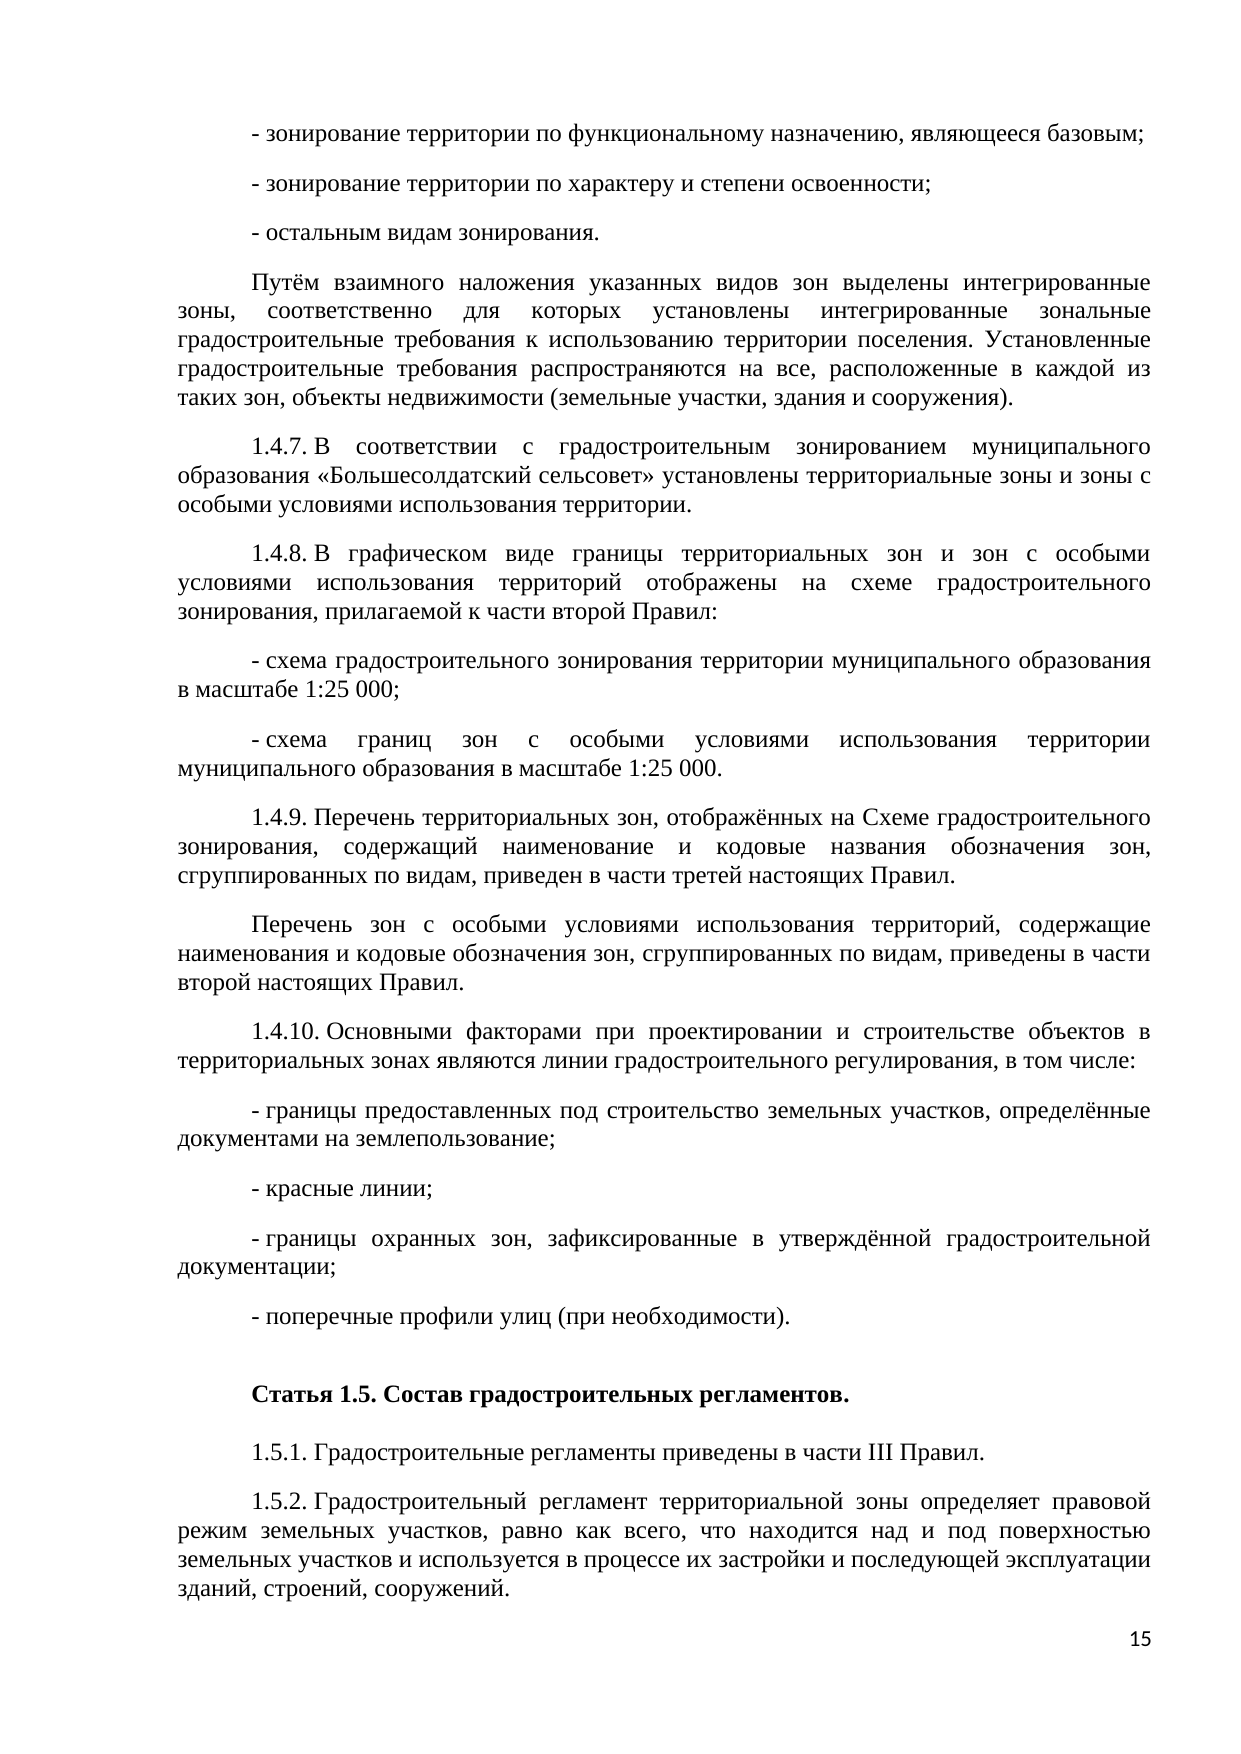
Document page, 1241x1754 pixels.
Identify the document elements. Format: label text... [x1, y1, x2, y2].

text 1.5.2. Градостроительный регламент территориальной зоны определяет правовой режим земельных участков, равно как всего, что находится над и под поверхностью земельных участков и используется в процессе их застройки и последующей эксплуатации зданий, строений, сооружений. [177, 1486, 1152, 1601]
text - границы предоставленных под строительство земельных участков, определённые документами на землепользование; [177, 1095, 1152, 1152]
text 1.4.9. Перечень территориальных зон, отображённых на Схеме градостроительного зонирования, содержащий наименование и кодовые названия обозначения зон, сгруппированных по видам, приведен в части третей настоящих Правил. [177, 802, 1152, 888]
text - схема границ зон с особыми условиями использования территории муниципального образования в масштабе 1:25 000. [177, 724, 1152, 781]
text Перечень зон с особыми условиями использования территорий, содержащие наименования и кодовые обозначения зон, сгруппированных по видам, приведены в части второй настоящих Правил. [177, 909, 1152, 996]
text 1.4.8. В графическом виде границы территориальных зон и зон с особыми условиями использования территорий отображены на схеме градостроительного зонирования, прилагаемой к части второй Правил: [177, 538, 1152, 625]
text Путём взаимного наложения указанных видов зон выделены интегрированные зоны, соответственно для которых установлены интегрированные зональные градостроительные требования к использованию территории поселения. Установленные градостроительные требования распространяются на все, расположенные в каждой из таких зон, объекты недвижимости (земельные участки, здания и сооружения). [177, 267, 1152, 411]
text - зонирование территории по функциональному назначению, являющееся базовым; [177, 118, 1152, 147]
text - зонирование территории по характеру и степени освоенности; [177, 168, 1152, 196]
text 1.4.10. Основными факторами при проектировании и строительстве объектов в территориальных зонах являются линии градостроительного регулирования, в том числе: [177, 1016, 1152, 1074]
text 1.4.7. В соответствии с градостроительным зонированием муниципального образования «Большесолдатский сельсовет» установлены территориальные зоны и зоны с особыми условиями использования территории. [177, 431, 1152, 518]
text - красные линии; [177, 1173, 1152, 1202]
list Статья 1.5. Состав градостроительных регламентов. [177, 1379, 1152, 1408]
text - границы охранных зон, зафиксированные в утверждённой градостроительной документации; [177, 1223, 1152, 1280]
text - остальным видам зонирования. [177, 217, 1152, 246]
text 1.5.1. Градостроительные регламенты приведены в части III Правил. [177, 1437, 1152, 1466]
text - поперечные профили улиц (при необходимости). [177, 1301, 1152, 1330]
text - схема градостроительного зонирования территории муниципального образования в масштабе 1:25 000; [177, 646, 1152, 703]
